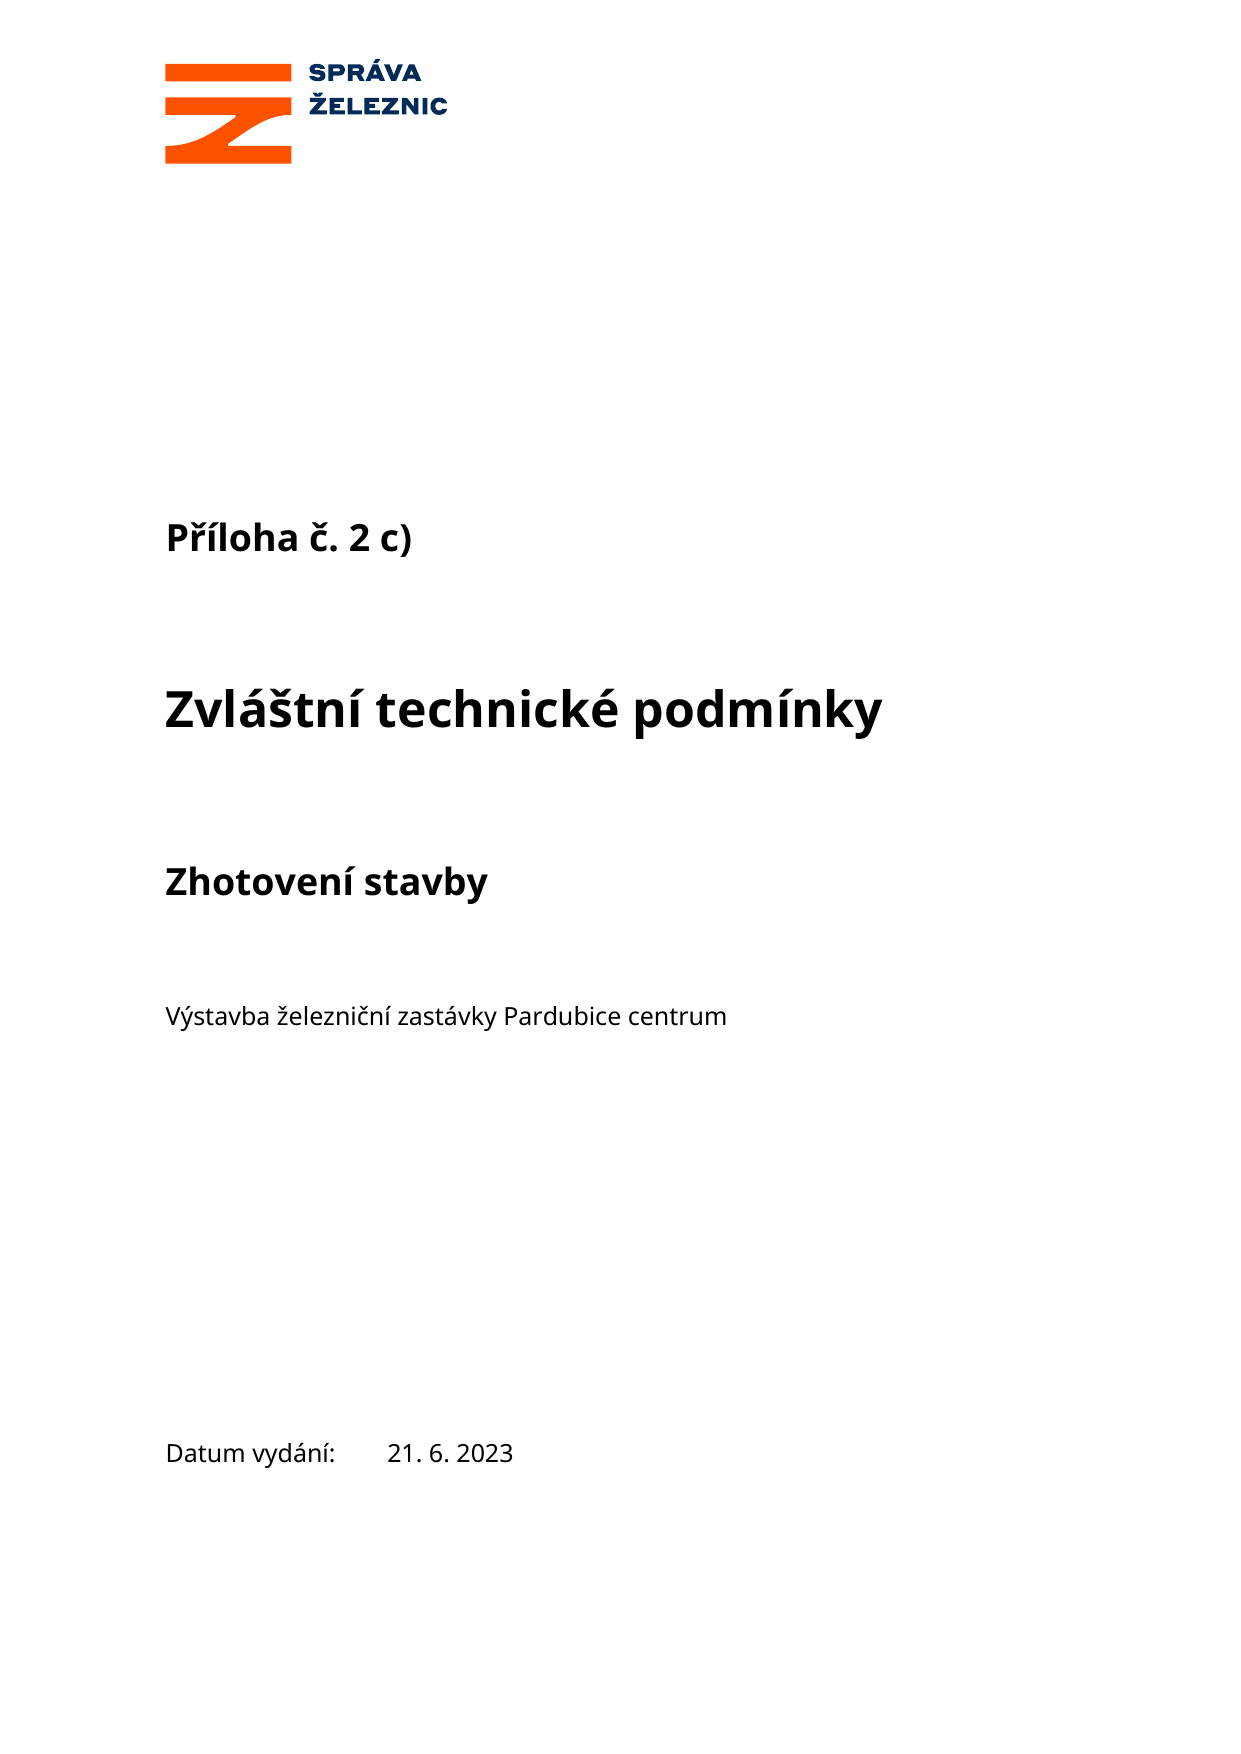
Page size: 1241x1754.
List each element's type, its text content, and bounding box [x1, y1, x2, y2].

text Zhotovení stavby [165, 855, 1075, 906]
text Datum vydání: 21. 6. 2023 [165, 1435, 1075, 1469]
text Zvláštní technické podmínky [165, 674, 1075, 742]
text Příloha č. 2 c) [165, 512, 1075, 563]
